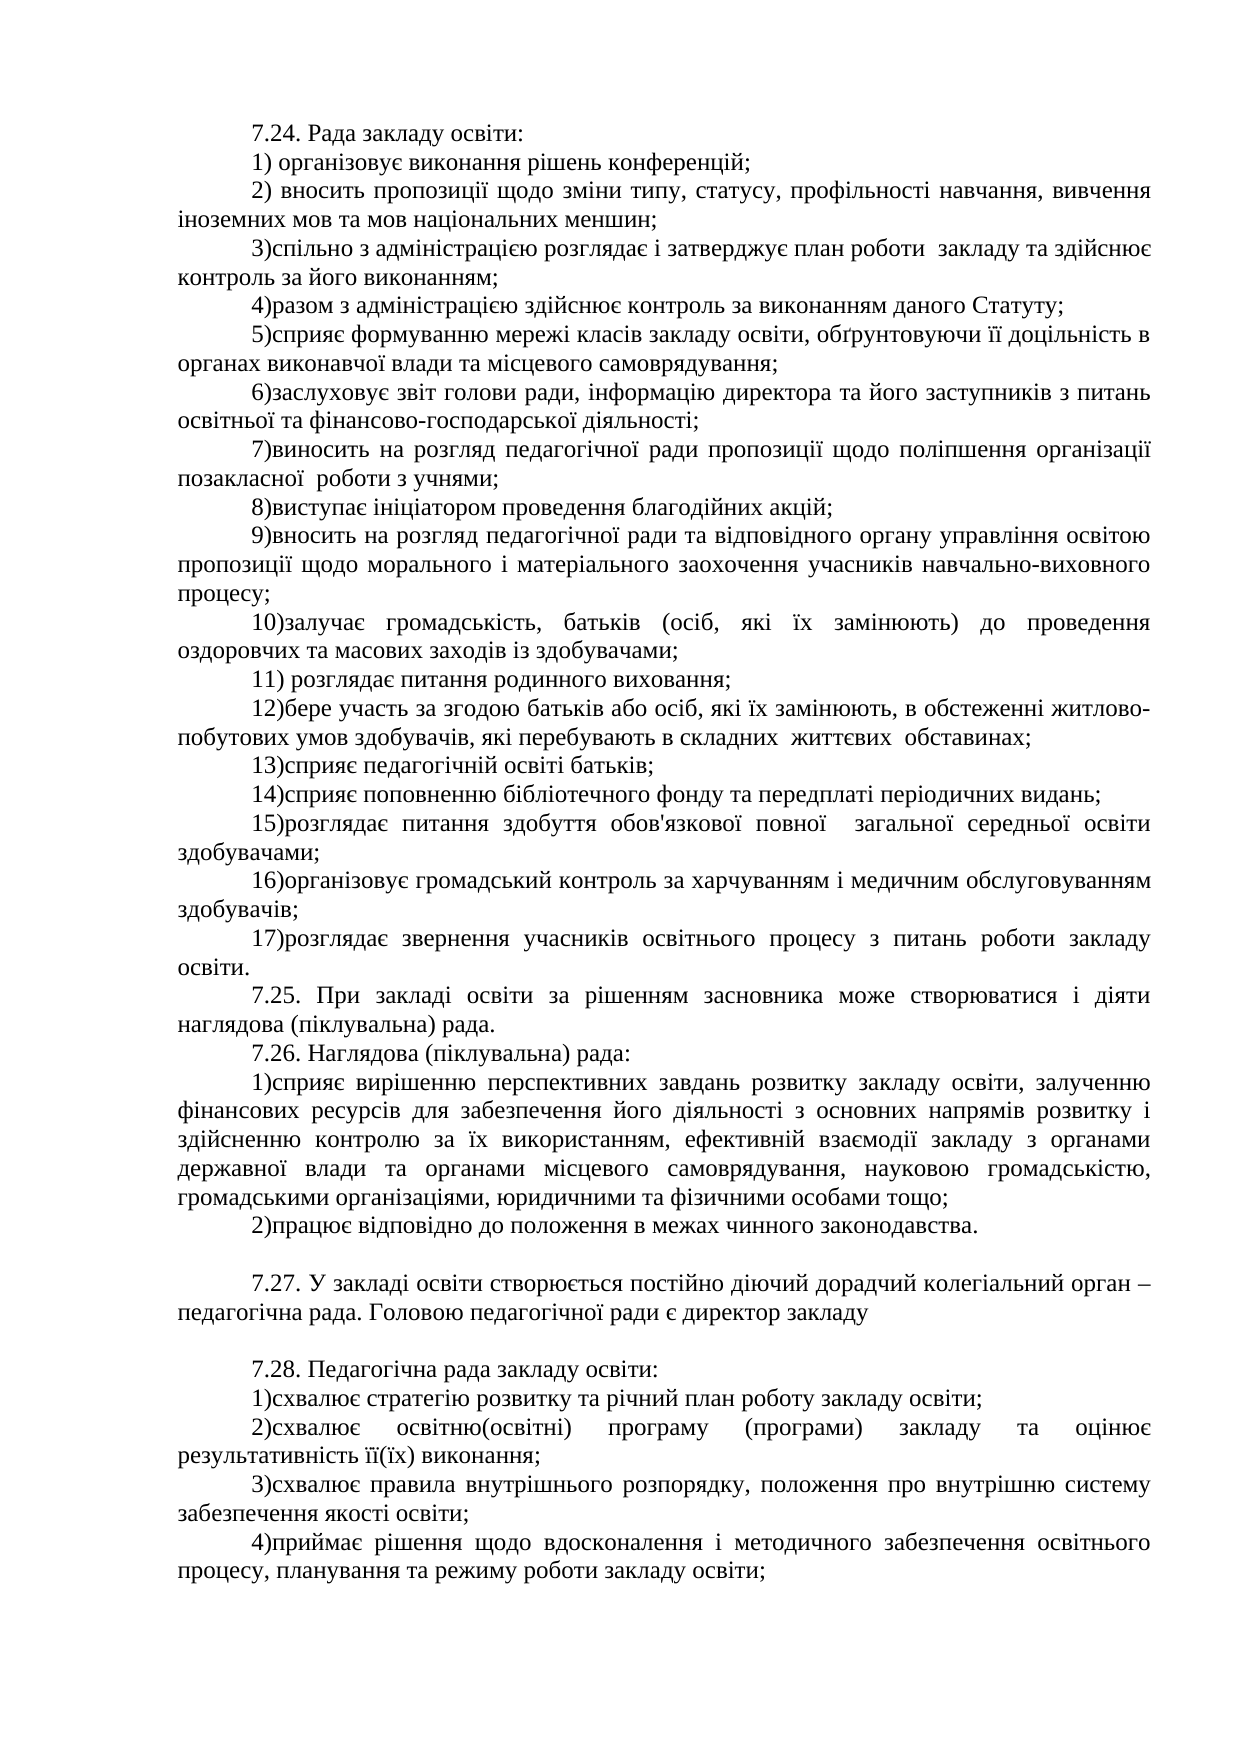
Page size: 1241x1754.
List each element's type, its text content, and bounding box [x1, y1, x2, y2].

text 6)заслуховує звіт голови ради, інформацію директора та його заступників з питань освітньої та фінансово-господарської діяльності; [177, 377, 1152, 434]
text 11) розглядає питання родинного виховання; [177, 664, 1152, 693]
text 2)працює відповідно до положення в межах чинного законодавства. [177, 1211, 1152, 1239]
text 3)схвалює правила внутрішнього розпорядку, положення про внутрішню систему забезпечення якості освіти; [177, 1469, 1152, 1527]
text 10)залучає громадськість, батьків (осіб, які їх замінюють) до проведення оздоровчих та масових заходів із здобувачами; [177, 607, 1152, 664]
text 4)приймає рішення щодо вдосконалення і методичного забезпечення освітнього процесу, планування та режиму роботи закладу освіти; [177, 1527, 1152, 1584]
text 16)організовує громадський контроль за харчуванням і медичним обслуговуванням здобувачів; [177, 866, 1152, 923]
text 3)спільно з адміністрацією розглядає і затверджує план роботи закладу та здійснює контроль за його виконанням; [177, 233, 1152, 291]
text 7.24. Рада закладу освіти: [177, 118, 1152, 147]
text 15)розглядає питання здобуття обов'язкової повної загальної середньої освіти здобувачами; [177, 808, 1152, 866]
text 9)вносить на розгляд педагогічної ради та відповідного органу управління освітою пропозиції щодо морального і матеріального заохочення учасників навчально-виховного процесу; [177, 521, 1152, 607]
text 2)схвалює освітню(освітні) програму (програми) закладу та оцінює результативність її(їх) виконання; [177, 1412, 1152, 1469]
text 4)разом з адміністрацією здійснює контроль за виконанням даного Статуту; [177, 291, 1152, 319]
text 7.28. Педагогічна рада закладу освіти: [177, 1354, 1152, 1383]
text 1)схвалює стратегію розвитку та річний план роботу закладу освіти; [177, 1383, 1152, 1412]
text 13)сприяє педагогічній освіті батьків; [177, 751, 1152, 779]
text 14)сприяє поповненню бібліотечного фонду та передплаті періодичних видань; [177, 779, 1152, 808]
text 7.27. У закладі освіти створюється постійно діючий дорадчий колегіальний орган – педагогічна рада. Головою педагогічної ради є директор закладу [177, 1268, 1152, 1326]
text 1) організовує виконання рішень конференцій; [177, 147, 1152, 176]
text 1)сприяє вирішенню перспективних завдань розвитку закладу освіти, залученню фінансових ресурсів для забезпечення його діяльності з основних напрямів розвитку і здійсненню контролю за їх використанням, ефективній взаємодії закладу з органами державної влади та органами місцевого самоврядування, науковою громадськістю, громадськими організаціями, юридичними та фізичними особами тощо; [177, 1067, 1152, 1211]
text 5)сприяє формуванню мережі класів закладу освіти, обґрунтовуючи її доцільність в органах виконавчої влади та місцевого самоврядування; [177, 319, 1152, 377]
text 8)виступає ініціатором проведення благодійних акцій; [177, 492, 1152, 521]
text 7)виносить на розгляд педагогічної ради пропозиції щодо поліпшення організації позакласної роботи з учнями; [177, 434, 1152, 492]
text 7.25. При закладі освіти за рішенням засновника може створюватися і діяти наглядова (піклувальна) рада. [177, 981, 1152, 1038]
text 7.26. Наглядова (піклувальна) рада: [177, 1038, 1152, 1067]
text 2) вносить пропозиції щодо зміни типу, статусу, профільності навчання, вивчення іноземних мов та мов національних меншин; [177, 176, 1152, 233]
text 17)розглядає звернення учасників освітнього процесу з питань роботи закладу освіти. [177, 923, 1152, 981]
text 12)бере участь за згодою батьків або осіб, які їх замінюють, в обстеженні житлово-побутових умов здобувачів, які перебувають в складних життєвих обставинах; [177, 693, 1152, 751]
